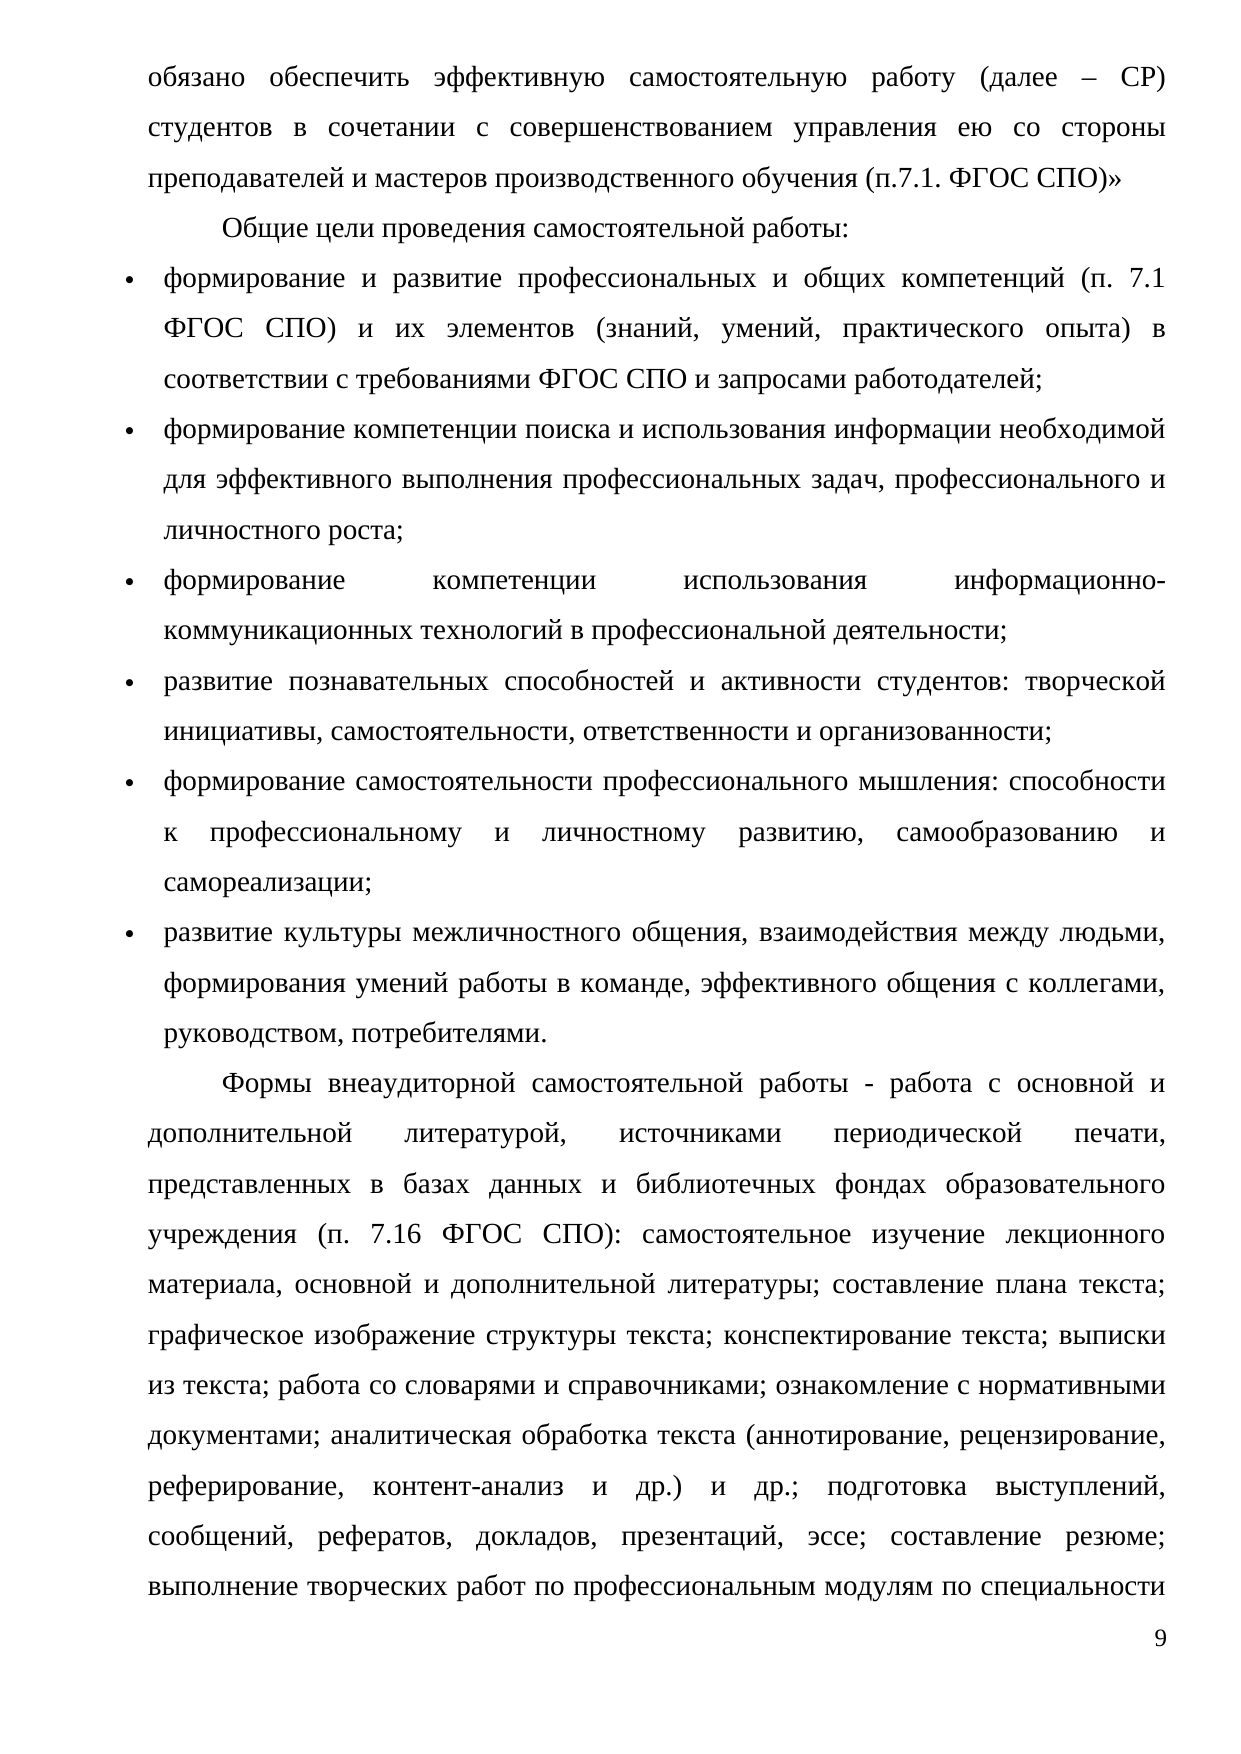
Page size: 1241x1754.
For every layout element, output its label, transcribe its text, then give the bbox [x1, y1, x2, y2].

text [148, 1065, 1167, 1602]
list развитие культуры межличностного общения, взаимодействия между людьми, формирования умений работы в команде, эффективного общения с коллегами, руководством, потребителями. [126, 914, 1167, 1048]
list формирование компетенции использования информационно-коммуникационных технологий в профессиональной деятельности; [126, 562, 1167, 646]
list развитие познавательных способностей и активности студентов: творческой инициативы, самостоятельности, ответственности и организованности; [126, 663, 1167, 747]
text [148, 59, 1167, 193]
list формирование самостоятельности профессионального мышления: способности к профессиональному и личностному развитию, самообразованию и самореализации; [126, 763, 1167, 898]
list формирование компетенции поиска и использования информации необходимой для эффективного выполнения профессиональных задач, профессионального и личностного роста; [126, 411, 1167, 545]
list формирование и развитие профессиональных и общих компетенций (п. 7.1 ФГОС СПО) и их элементов (знаний, умений, практического опыта) в соответствии с требованиями ФГОС СПО и запросами работодателей; [126, 260, 1167, 394]
text Общие цели проведения самостоятельной работы: [148, 210, 1167, 243]
